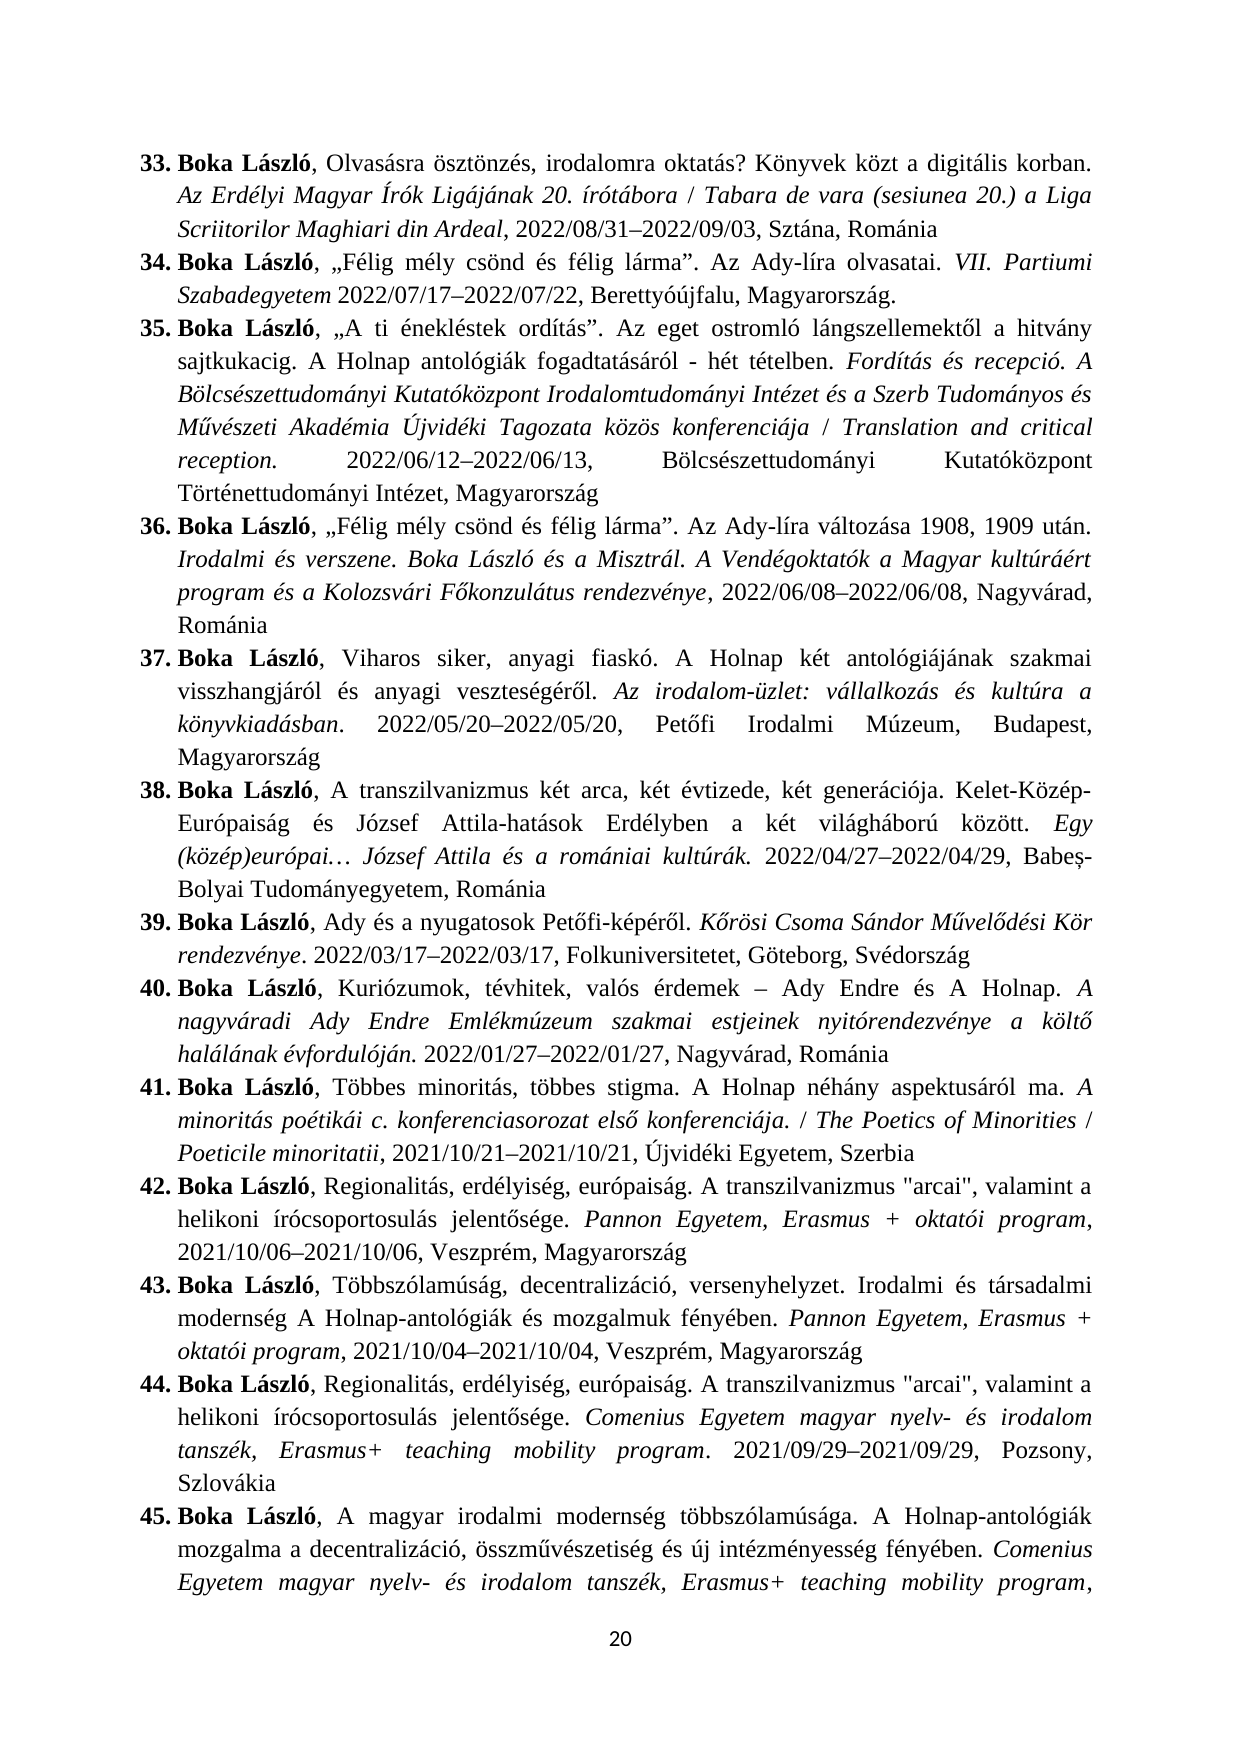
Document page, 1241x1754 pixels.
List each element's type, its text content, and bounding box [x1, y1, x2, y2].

list Boka László, Regionalitás, erdélyiség, európaiság. A transzilvanizmus "arcai", valamint a helikoni írócsoportosulás jelentősége. Comenius Egyetem magyar nyelv- és irodalom tanszék, Erasmus+ teaching mobility program. 2021/09/29–2021/09/29, Pozsony, Szlovákia [140, 1369, 1093, 1497]
list Boka László, Viharos siker, anyagi fiaskó. A Holnap két antológiájának szakmai visszhangjáról és anyagi veszteségéről. Az irodalom-üzlet: vállalkozás és kultúra a könyvkiadásban. 2022/05/20–2022/05/20, Petőfi Irodalmi Múzeum, Budapest, Magyarország [140, 643, 1093, 771]
list Boka László, Többes minoritás, többes stigma. A Holnap néhány aspektusáról ma. A minoritás poétikái c. konferenciasorozat első konferenciája. / The Poetics of Minorities / Poeticile minoritatii, 2021/10/21–2021/10/21, Újvidéki Egyetem, Szerbia [140, 1072, 1093, 1167]
list Boka László, Ady és a nyugatosok Petőfi-képéről. Kőrösi Csoma Sándor Művelődési Kör rendezvénye. 2022/03/17–2022/03/17, Folkuniversitetet, Göteborg, Svédország [140, 907, 1093, 969]
list Boka László, A transzilvanizmus két arca, két évtizede, két generációja. Kelet-Közép-Európaiság és József Attila-hatások Erdélyben a két világháború között. Egy (közép)európai… József Attila és a romániai kultúrák. 2022/04/27–2022/04/29, Babeș-Bolyai Tudományegyetem, Románia [140, 775, 1093, 903]
list Boka László, „A ti énekléstek ordítás”. Az eget ostromló lángszellemektől a hitvány sajtkukacig. A Holnap antológiák fogadtatásáról - hét tételben. Fordítás és recepció. A Bölcsészettudományi Kutatóközpont Irodalomtudományi Intézet és a Szerb Tudományos és Művészeti Akadémia Újvidéki Tagozata közös konferenciája / Translation and critical reception. 2022/06/12–2022/06/13, Bölcsészettudományi Kutatóközpont Történettudományi Intézet, Magyarország [140, 313, 1093, 507]
list Boka László, Regionalitás, erdélyiség, európaiság. A transzilvanizmus "arcai", valamint a helikoni írócsoportosulás jelentősége. Pannon Egyetem, Erasmus + oktatói program, 2021/10/06–2021/10/06, Veszprém, Magyarország [140, 1171, 1093, 1266]
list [140, 1501, 1093, 1596]
list Boka László, „Félig mély csönd és félig lárma”. Az Ady-líra változása 1908, 1909 után. Irodalmi és verszene. Boka László és a Misztrál. A Vendégoktatók a Magyar kultúráért program és a Kolozsvári Főkonzulátus rendezvénye, 2022/06/08–2022/06/08, Nagyvárad, Románia [140, 511, 1093, 639]
list Boka László, „Félig mély csönd és félig lárma”. Az Ady-líra olvasatai. VII. Partiumi Szabadegyetem 2022/07/17–2022/07/22, Berettyóújfalu, Magyarország. [140, 247, 1093, 308]
list Boka László, Olvasásra ösztönzés, irodalomra oktatás? Könyvek közt a digitális korban. Az Erdélyi Magyar Írók Ligájának 20. írótábora / Tabara de vara (sesiunea 20.) a Liga Scriitorilor Maghiari din Ardeal, 2022/08/31–2022/09/03, Sztána, Románia [140, 148, 1093, 242]
list Boka László, Többszólamúság, decentralizáció, versenyhelyzet. Irodalmi és társadalmi modernség A Holnap-antológiák és mozgalmuk fényében. Pannon Egyetem, Erasmus + oktatói program, 2021/10/04–2021/10/04, Veszprém, Magyarország [140, 1270, 1093, 1365]
list Boka László, Kuriózumok, tévhitek, valós érdemek – Ady Endre és A Holnap. A nagyváradi Ady Endre Emlékmúzeum szakmai estjeinek nyitórendezvénye a költő halálának évfordulóján. 2022/01/27–2022/01/27, Nagyvárad, Románia [140, 973, 1093, 1068]
